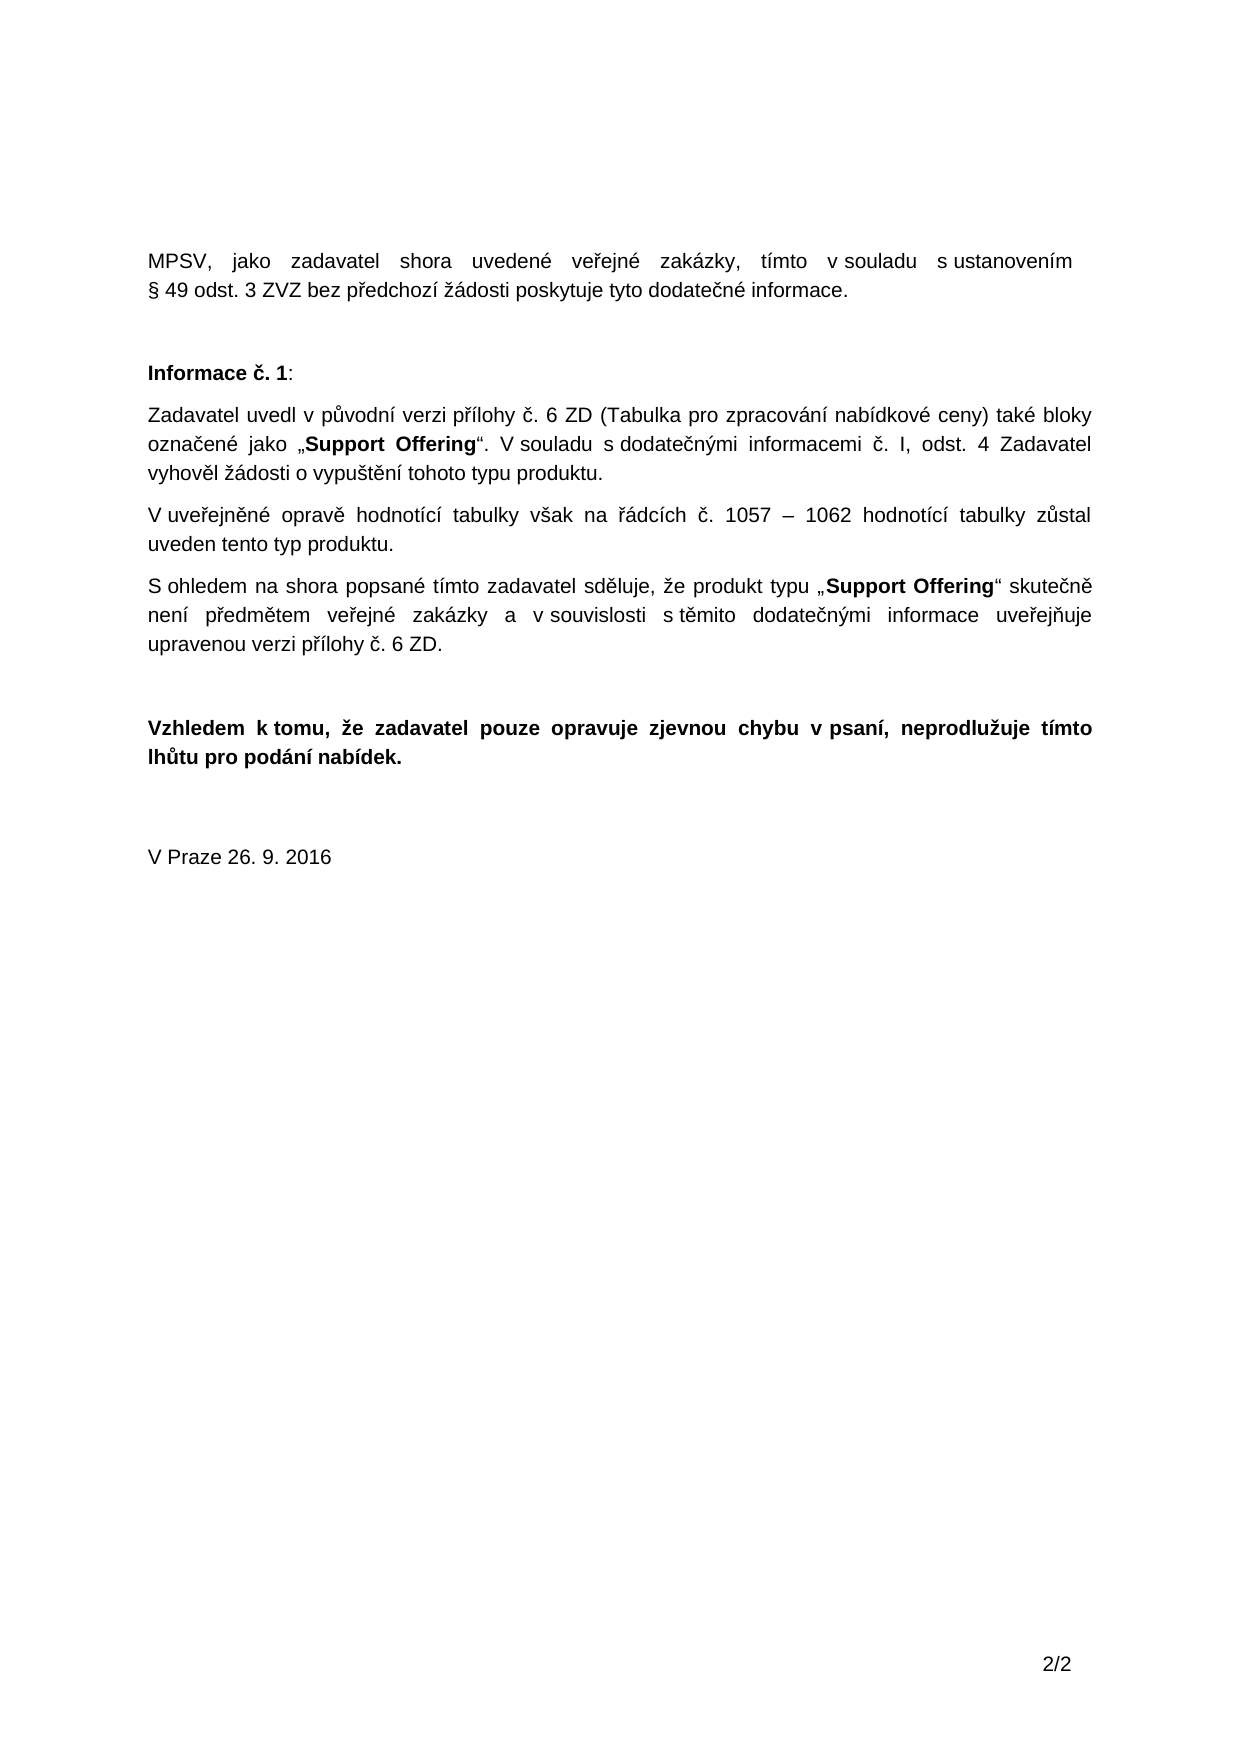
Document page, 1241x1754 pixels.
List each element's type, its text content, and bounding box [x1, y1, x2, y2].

text V uveřejněné opravě hodnotící tabulky však na řádcích č. 1057 – 1062 hodnotící tabulky zůstal uveden tento typ produktu. [148, 498, 1093, 556]
text Informace č. 1: [148, 356, 1093, 385]
text MPSV, jako zadavatel shora uvedené veřejné zakázky, tímto v souladu s ustanovením § 49 odst. 3 ZVZ bez předchozí žádosti poskytuje tyto dodatečné informace. [148, 243, 1093, 302]
text V Praze 26. 9. 2016 [148, 839, 1093, 868]
text Vzhledem k tomu, že zadavatel pouze opravuje zjevnou chybu v psaní, neprodlužuje tímto lhůtu pro podání nabídek. [148, 710, 1093, 768]
text S ohledem na shora popsané tímto zadavatel sděluje, že produkt typu „Support Offering“ skutečně není předmětem veřejné zakázky a v souvislosti s těmito dodatečnými informace uveřejňuje upravenou verzi přílohy č. 6 ZD. [148, 568, 1093, 656]
text Zadavatel uvedl v původní verzi přílohy č. 6 ZD (Tabulka pro zpracování nabídkové ceny) také bloky označené jako „Support Offering“. V souladu s dodatečnými informacemi č. I, odst. 4 Zadavatel vyhověl žádosti o vypuštění tohoto typu produktu. [148, 398, 1093, 485]
